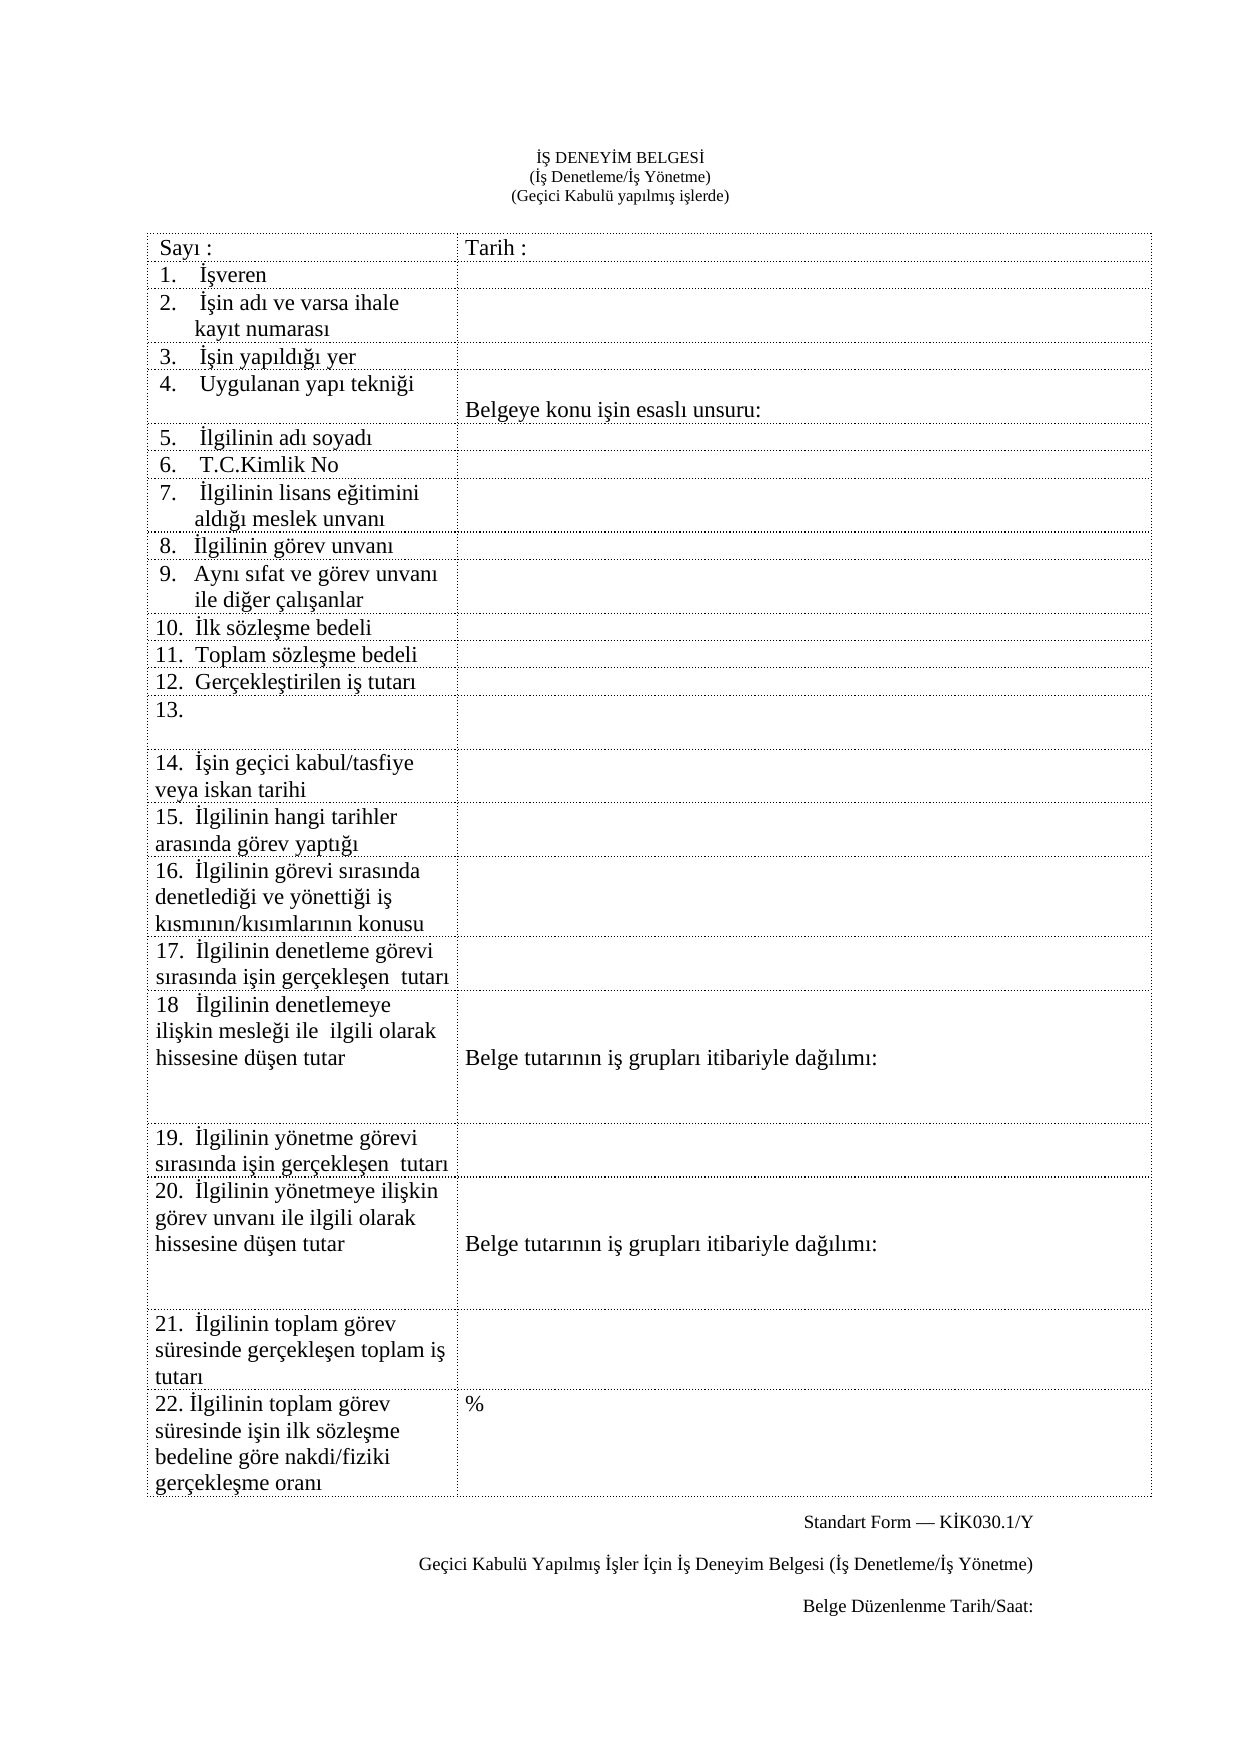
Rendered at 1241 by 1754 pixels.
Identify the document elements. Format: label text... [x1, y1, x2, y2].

table_cell [458, 749, 1152, 802]
table_cell 3. İşin yapıldığı yer [148, 342, 458, 369]
table_header Tarih : [458, 233, 1152, 261]
table_cell 19. İlgilinin yönetme görevi sırasında işin gerçekleşen tutarı [148, 1123, 458, 1176]
table_cell 17. İlgilinin denetleme görevi sırasında işin gerçekleşen tutarı [148, 936, 458, 990]
table_cell % [458, 1389, 1152, 1496]
table_cell 4. Uygulanan yapı tekniği [148, 369, 458, 423]
table_cell 7. İlgilinin lisans eğitimini aldığı meslek unvanı [148, 478, 458, 531]
table_cell [458, 667, 1152, 695]
table_cell [458, 478, 1152, 531]
table_cell [458, 342, 1152, 369]
table_header Sayı : [148, 233, 458, 261]
table_cell [458, 936, 1152, 990]
text (İş Denetleme/İş Yönetme) [148, 167, 1093, 186]
table_cell 12. Gerçekleştirilen iş tutarı [148, 667, 458, 695]
table_cell [458, 613, 1152, 640]
table_cell 16. İlgilinin görevi sırasında denetlediği ve yönettiği iş kısmının/kısımlarının konusu [148, 856, 458, 936]
table_cell 10. İlk sözleşme bedeli [148, 613, 458, 640]
table_cell 20. İlgilinin yönetmeye ilişkin görev unvanı ile ilgili olarak hissesine düşen tutar [148, 1176, 458, 1309]
table_cell [458, 1309, 1152, 1389]
table_cell [458, 261, 1152, 288]
table_cell [458, 802, 1152, 856]
table_cell [458, 450, 1152, 478]
table_cell 13. [148, 695, 458, 748]
table_cell 5. İlgilinin adı soyadı [148, 423, 458, 450]
text (Geçici Kabulü yapılmış işlerde) [148, 186, 1093, 205]
table_cell [458, 531, 1152, 559]
text İŞ DENEYİM BELGESİ [148, 148, 1093, 167]
table_cell Belgeye konu işin esaslı unsuru: [458, 369, 1152, 423]
table_cell 18 İlgilinin denetlemeye ilişkin mesleği ile ilgili olarak hissesine düşen tutar [148, 990, 458, 1123]
table_cell [458, 423, 1152, 450]
table_cell 11. Toplam sözleşme bedeli [148, 640, 458, 667]
table_cell 1. İşveren [148, 261, 458, 288]
table_cell 2. İşin adı ve varsa ihale kayıt numarası [148, 288, 458, 342]
table_cell 21. İlgilinin toplam görev süresinde gerçekleşen toplam iş tutarı [148, 1309, 458, 1389]
table_cell 14. İşin geçici kabul/tasfiye veya iskan tarihi [148, 749, 458, 802]
table_cell 8. İlgilinin görev unvanı [148, 531, 458, 559]
table_cell [458, 1123, 1152, 1176]
table_cell Belge tutarının iş grupları itibariyle dağılımı: [458, 990, 1152, 1123]
table_cell [458, 856, 1152, 936]
table_cell 15. İlgilinin hangi tarihler arasında görev yaptığı [148, 802, 458, 856]
table_cell [458, 559, 1152, 612]
table_cell 22. İlgilinin toplam görev süresinde işin ilk sözleşme bedeline göre nakdi/fiziki gerçekleşme oranı [148, 1389, 458, 1496]
table_cell [458, 288, 1152, 342]
table_cell 9. Aynı sıfat ve görev unvanı ile diğer çalışanlar [148, 559, 458, 612]
table_cell 6. T.C.Kimlik No [148, 450, 458, 478]
table_cell [458, 640, 1152, 667]
table_cell [458, 695, 1152, 748]
table_cell Belge tutarının iş grupları itibariyle dağılımı: [458, 1176, 1152, 1309]
